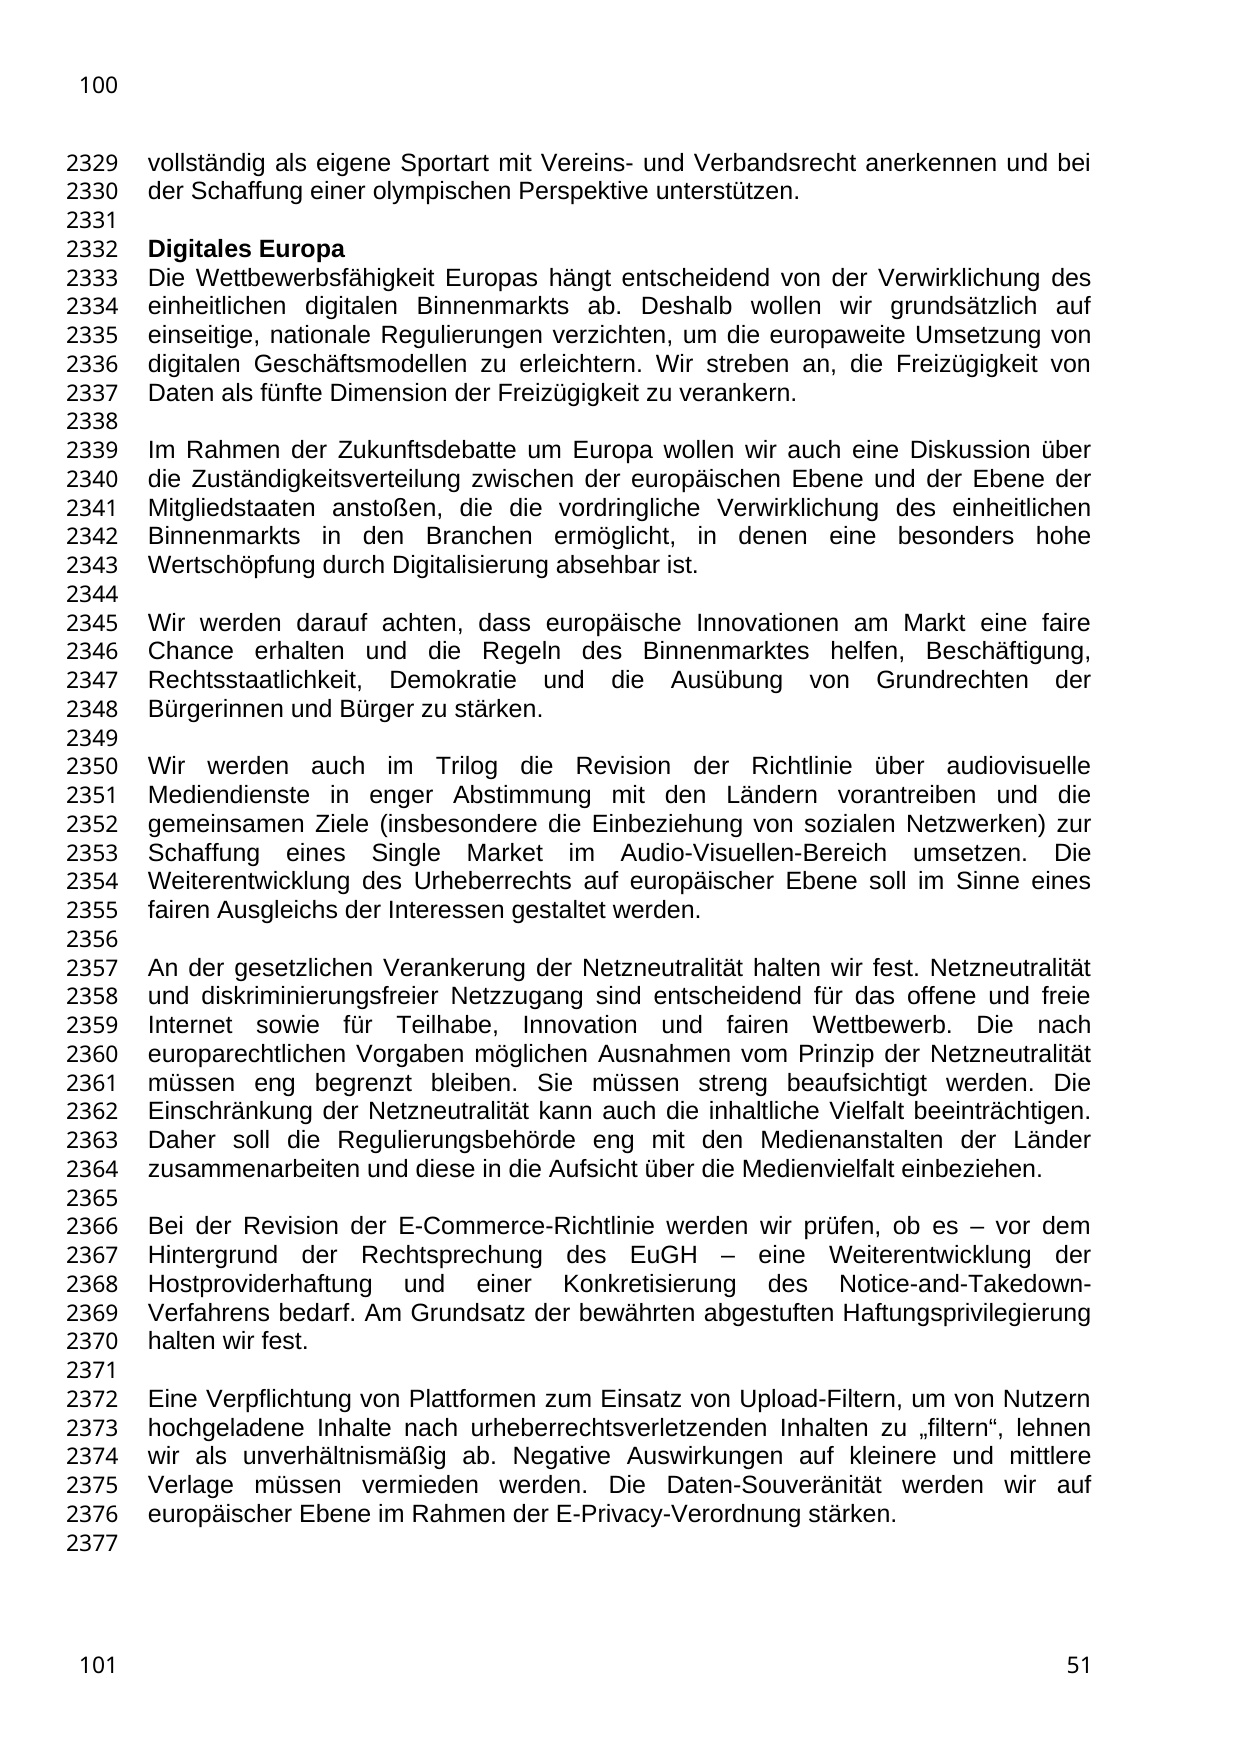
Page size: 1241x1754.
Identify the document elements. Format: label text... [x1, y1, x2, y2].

text An der gesetzlichen Verankerung der Netzneutralität halten wir fest. Netzneutralität und diskriminierungsfreier Netzzugang sind entscheidend für das offene und freie Internet sowie für Teilhabe, Innovation und fairen Wettbewerb. Die nach europarechtlichen Vorgaben möglichen Ausnahmen vom Prinzip der Netzneutralität müssen eng begrenzt bleiben. Sie müssen streng beaufsichtigt werden. Die Einschränkung der Netzneutralität kann auch die inhaltliche Vielfalt beeinträchtigen. Daher soll die Regulierungsbehörde eng mit den Medienanstalten der Länder zusammenarbeiten und diese in die Aufsicht über die Medienvielfalt einbeziehen. [148, 953, 1093, 1183]
text Wir werden auch im Trilog die Revision der Richtlinie über audiovisuelle Mediendienste in enger Abstimmung mit den Ländern vorantreiben und die gemeinsamen Ziele (insbesondere die Einbeziehung von sozialen Netzwerken) zur Schaffung eines Single Market im Audio-Visuellen-Bereich umsetzen. Die Weiterentwicklung des Urheberrechts auf europäischer Ebene soll im Sinne eines fairen Ausgleichs der Interessen gestaltet werden. [148, 751, 1093, 924]
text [148, 148, 1093, 205]
text Bei der Revision der E-Commerce-Richtlinie werden wir prüfen, ob es – vor dem Hintergrund der Rechtsprechung des EuGH – eine Weiterentwicklung der Hostproviderhaftung und einer Konkretisierung des Notice-and-Takedown-Verfahrens bedarf. Am Grundsatz der bewährten abgestuften Haftungsprivilegierung halten wir fest. [148, 1211, 1093, 1355]
text Eine Verpflichtung von Plattformen zum Einsatz von Upload-Filtern, um von Nutzern hochgeladene Inhalte nach urheberrechtsverletzenden Inhalten zu „filtern“, lehnen wir als unverhältnismäßig ab. Negative Auswirkungen auf kleinere und mittlere Verlage müssen vermieden werden. Die Daten-Souveränität werden wir auf europäischer Ebene im Rahmen der E-Privacy-Verordnung stärken. [148, 1384, 1093, 1528]
text Im Rahmen der Zukunftsdebatte um Europa wollen wir auch eine Diskussion über die Zuständigkeitsverteilung zwischen der europäischen Ebene und der Ebene der Mitgliedstaaten anstoßen, die die vordringliche Verwirklichung des einheitlichen Binnenmarkts in den Branchen ermöglicht, in denen eine besonders hohe Wertschöpfung durch Digitalisierung absehbar ist. [148, 435, 1093, 579]
text Die Wettbewerbsfähigkeit Europas hängt entscheidend von der Verwirklichung des einheitlichen digitalen Binnenmarkts ab. Deshalb wollen wir grundsätzlich auf einseitige, nationale Regulierungen verzichten, um die europaweite Umsetzung von digitalen Geschäftsmodellen zu erleichtern. Wir streben an, die Freizügigkeit von Daten als fünfte Dimension der Freizügigkeit zu verankern. [148, 263, 1093, 406]
subtitle Digitales Europa [148, 234, 1093, 263]
text Wir werden darauf achten, dass europäische Innovationen am Markt eine faire Chance erhalten und die Regeln des Binnenmarktes helfen, Beschäftigung, Rechtsstaatlichkeit, Demokratie und die Ausübung von Grundrechten der Bürgerinnen und Bürger zu stärken. [148, 608, 1093, 723]
